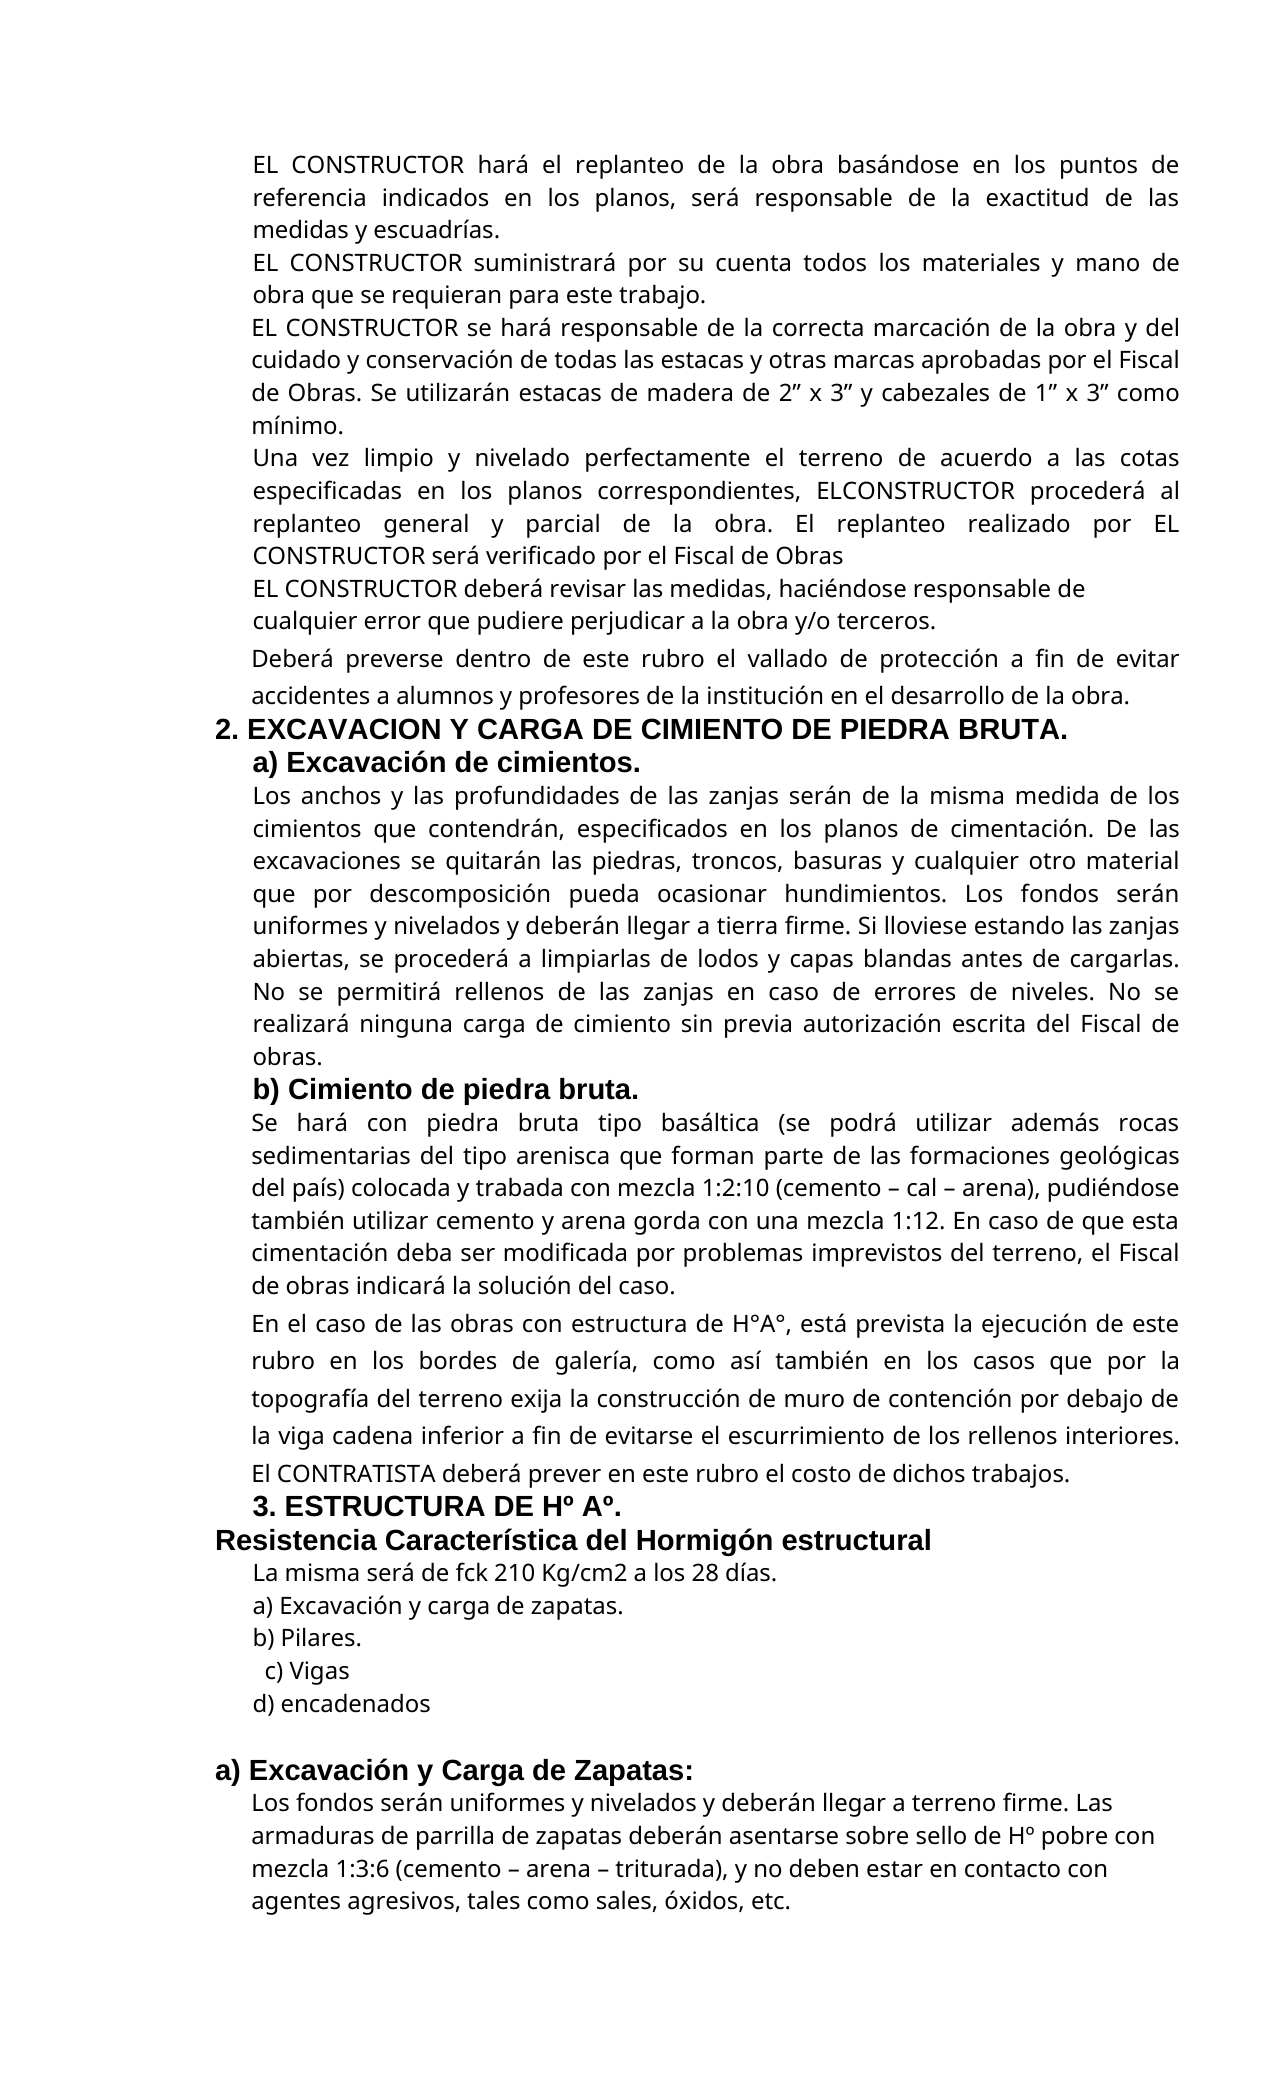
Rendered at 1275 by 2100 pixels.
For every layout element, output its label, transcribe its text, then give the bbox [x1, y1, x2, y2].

text c) Vigas [215, 1654, 1181, 1686]
text La misma será de fck 210 Kg/cm2 a los 28 días. [252, 1556, 1181, 1589]
text Los anchos y las profundidades de las zanjas serán de la misma medida de los cimientos que contendrán, especificados en los planos de cimentación. De las excavaciones se quitarán las piedras, troncos, basuras y cualquier otro material que por descomposición pueda ocasionar hundimientos. Los fondos serán uniformes y nivelados y deberán llegar a tierra firme. Si lloviese estando las zanjas abiertas, se procederá a limpiarlas de lodos y capas blandas antes de cargarlas. No se permitirá rellenos de las zanjas en caso de errores de niveles. No se realizará ninguna carga de cimiento sin previa autorización escrita del Fiscal de obras. [252, 779, 1181, 1072]
text Los fondos serán uniformes y nivelados y deberán llegar a terreno firme. Las armaduras de parrilla de zapatas deberán asentarse sobre sello de Hº pobre con mezcla 1:3:6 (cemento – arena – triturada), y no deben estar en contacto con agentes agresivos, tales como sales, óxidos, etc. [251, 1786, 1181, 1917]
text a) Excavación de cimientos. [252, 745, 1181, 779]
text En el caso de las obras con estructura de H°A°, está prevista la ejecución de este rubro en los bordes de galería, como así también en los casos que por la topografía del terreno exija la construcción de muro de contención por debajo de la viga cadena inferior a fin de evitarse el escurrimiento de los rellenos interiores. El CONTRATISTA deberá prever en este rubro el costo de dichos trabajos. [251, 1301, 1181, 1489]
text Se hará con piedra bruta tipo basáltica (se podrá utilizar además rocas sedimentarias del tipo arenisca que forman parte de las formaciones geológicas del país) colocada y trabada con mezcla 1:2:10 (cemento – cal – arena), pudiéndose también utilizar cemento y arena gorda con una mezcla 1:12. En caso de que esta cimentación deba ser modificada por problemas imprevistos del terreno, el Fiscal de obras indicará la solución del caso. [251, 1106, 1181, 1301]
text d) encadenados [252, 1686, 1181, 1719]
text EL CONSTRUCTOR suministrará por su cuenta todos los materiales y mano de obra que se requieran para este trabajo. [252, 246, 1181, 311]
text Deberá preverse dentro de este rubro el vallado de protección a fin de evitar accidentes a alumnos y profesores de la institución en el desarrollo de la obra. [251, 637, 1181, 712]
text b) Cimiento de piedra bruta. [252, 1072, 1181, 1106]
text EL CONSTRUCTOR se hará responsable de la correcta marcación de la obra y del cuidado y conservación de todas las estacas y otras marcas aprobadas por el Fiscal de Obras. Se utilizarán estacas de madera de 2” x 3” y cabezales de 1” x 3” como mínimo. [251, 311, 1181, 441]
list EL CONSTRUCTOR deberá revisar las medidas, haciéndose responsable de cualquier error que pudiere perjudicar a la obra y/o terceros. [252, 572, 1181, 637]
text a) Excavación y carga de zapatas. [252, 1589, 1181, 1621]
text b) Pilares. [252, 1621, 1181, 1654]
text a) Excavación y Carga de Zapatas: [215, 1753, 1181, 1786]
text Una vez limpio y nivelado perfectamente el terreno de acuerdo a las cotas especificadas en los planos correspondientes, ELCONSTRUCTOR procederá al replanteo general y parcial de la obra. El replanteo realizado por EL CONSTRUCTOR será verificado por el Fiscal de Obras [252, 441, 1181, 572]
text EL CONSTRUCTOR hará el replanteo de la obra basándose en los puntos de referencia indicados en los planos, será responsable de la exactitud de las medidas y escuadrías. [252, 148, 1181, 246]
text 2. EXCAVACION Y CARGA DE CIMIENTO DE PIEDRA BRUTA. [215, 712, 1181, 745]
text Resistencia Característica del Hormigón estructural [215, 1522, 1181, 1556]
text 3. ESTRUCTURA DE Hº Aº. [252, 1489, 1181, 1522]
